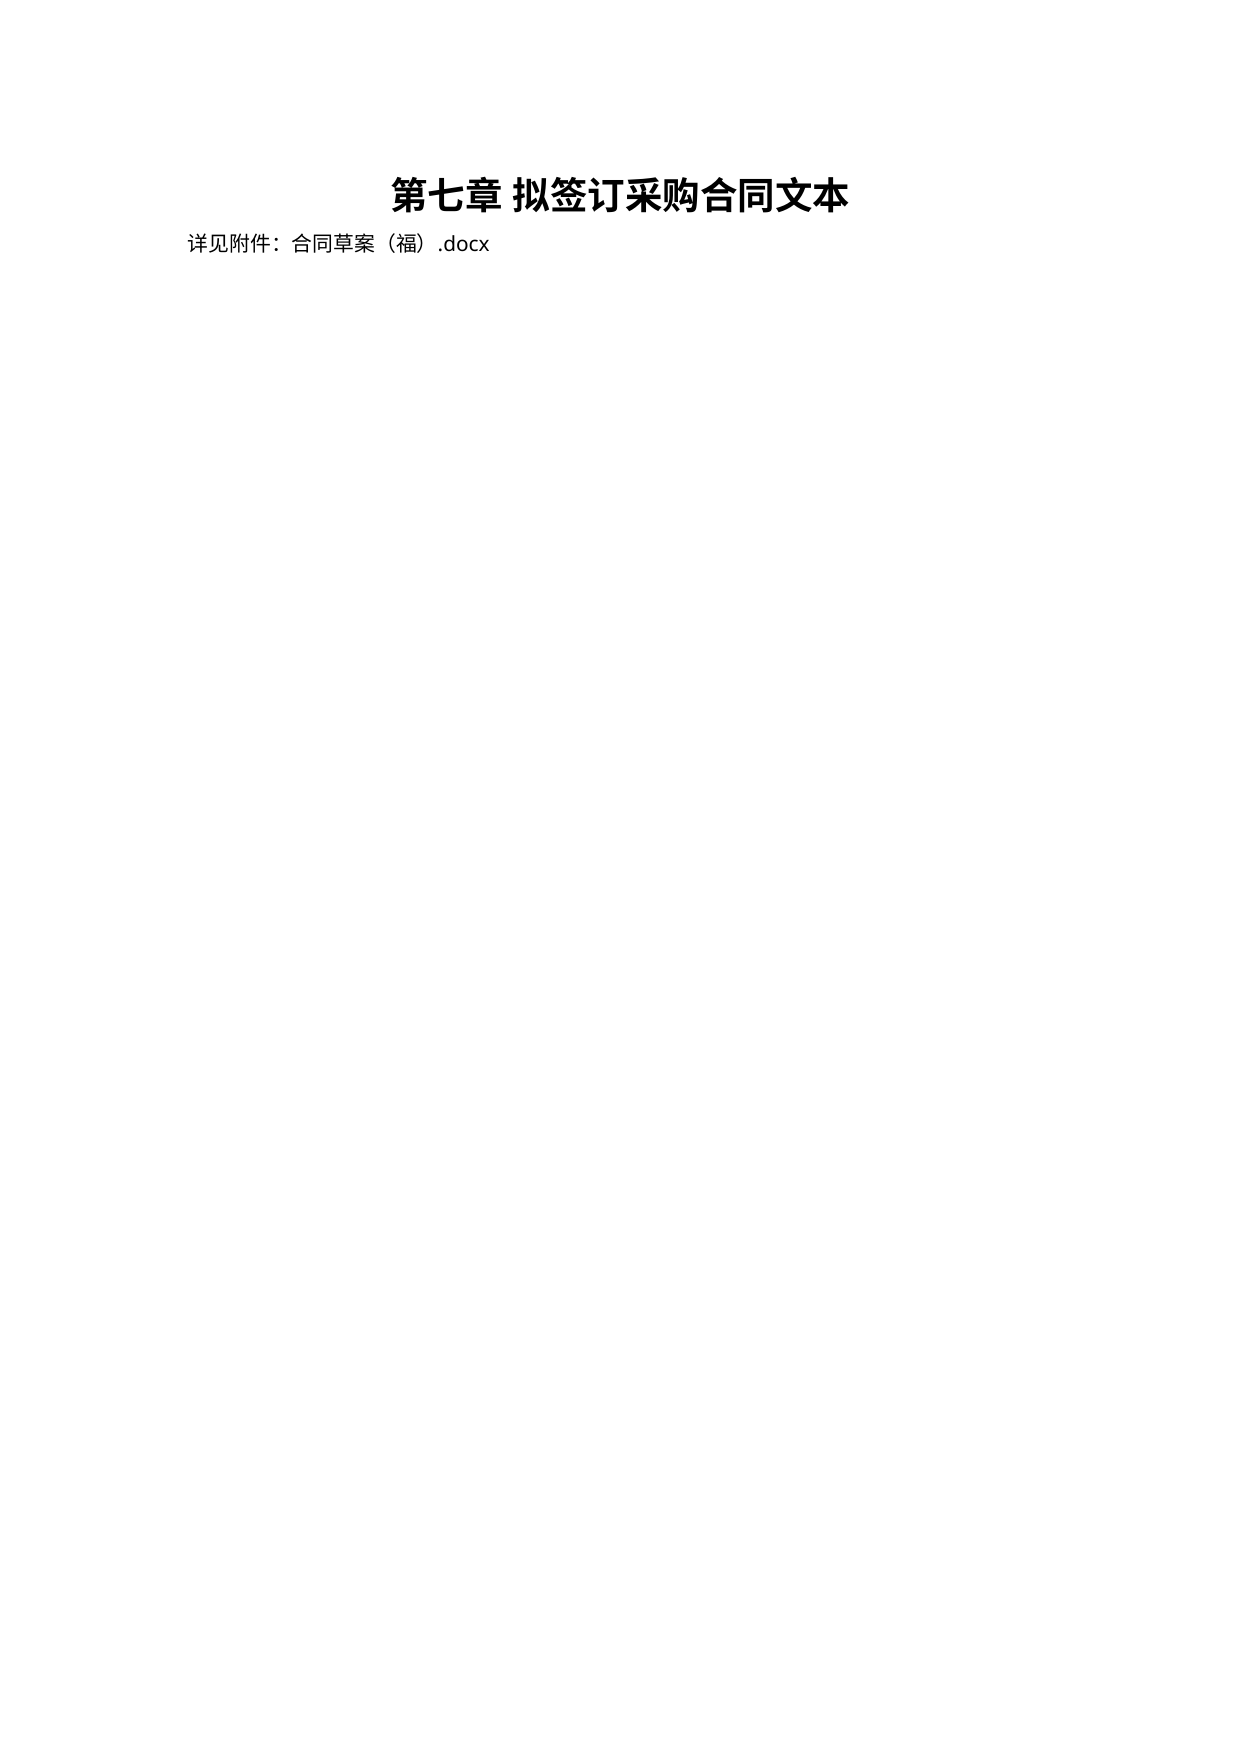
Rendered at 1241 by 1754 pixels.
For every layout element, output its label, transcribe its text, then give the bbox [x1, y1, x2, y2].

text 详见附件：合同草案（福）.docx [187, 227, 1053, 259]
text 第七章 拟签订采购合同文本 [187, 162, 1053, 227]
